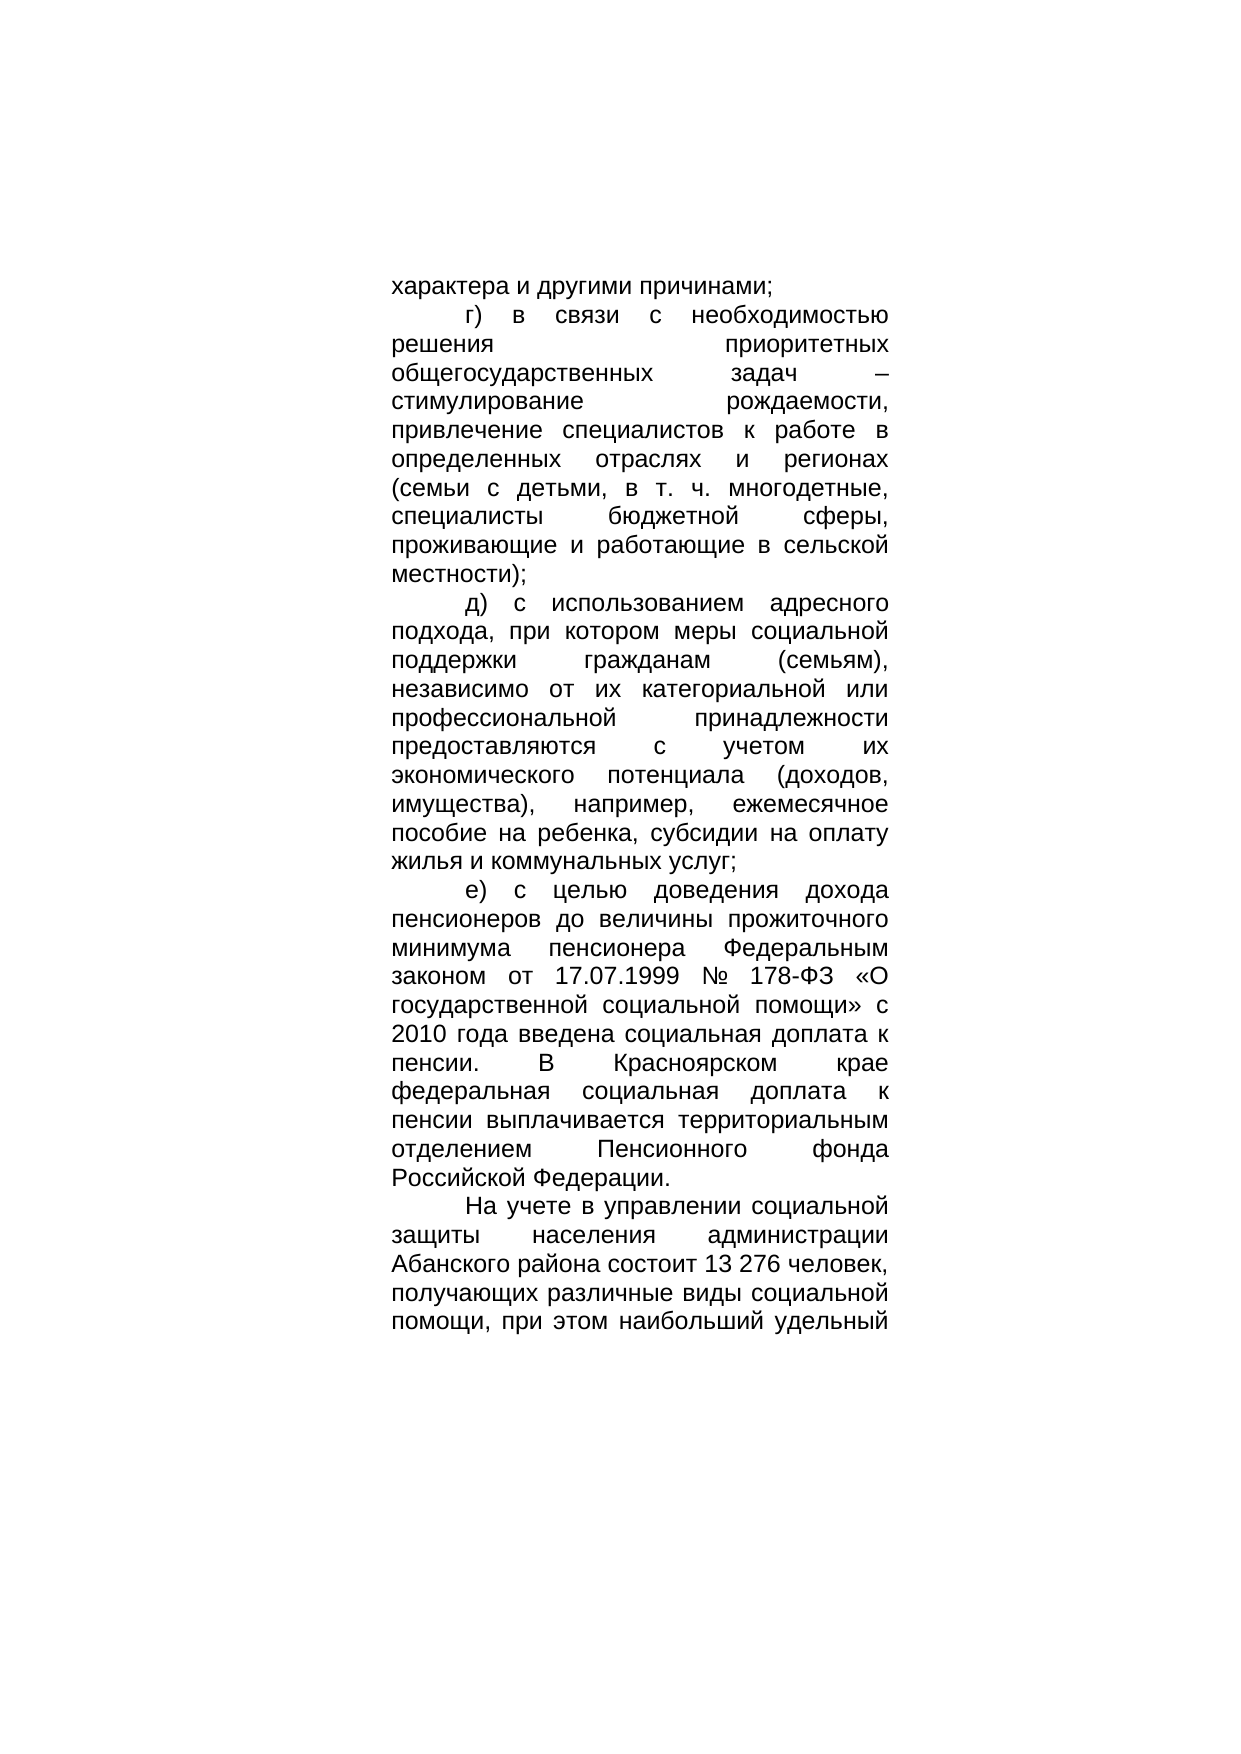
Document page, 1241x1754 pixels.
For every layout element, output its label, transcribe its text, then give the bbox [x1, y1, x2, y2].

text д) с использованием адресного подхода, при котором меры социальной поддержки гражданам (семьям), независимо от их категориальной или профессиональной принадлежности предоставляются с учетом их экономического потенциала (доходов, имущества), например, ежемесячное пособие на ребенка, субсидии на оплату жилья и коммунальных услуг; [391, 587, 889, 875]
text г) в связи с необходимостью решения приоритетных общегосударственных задач – стимулирование рождаемости, привлечение специалистов к работе в определенных отраслях и регионах (семьи с детьми, в т. ч. многодетные, специалисты бюджетной сферы, проживающие и работающие в сельской местности); [391, 300, 889, 587]
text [391, 1191, 889, 1335]
text е) с целью доведения дохода пенсионеров до величины прожиточного минимума пенсионера Федеральным законом от 17.07.1999 № 178-ФЗ «О государственной социальной помощи» с 2010 года введена социальная доплата к пенсии. В Красноярском крае федеральная социальная доплата к пенсии выплачивается территориальным отделением Пенсионного фонда Российской Федерации. [391, 875, 889, 1191]
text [391, 271, 889, 300]
